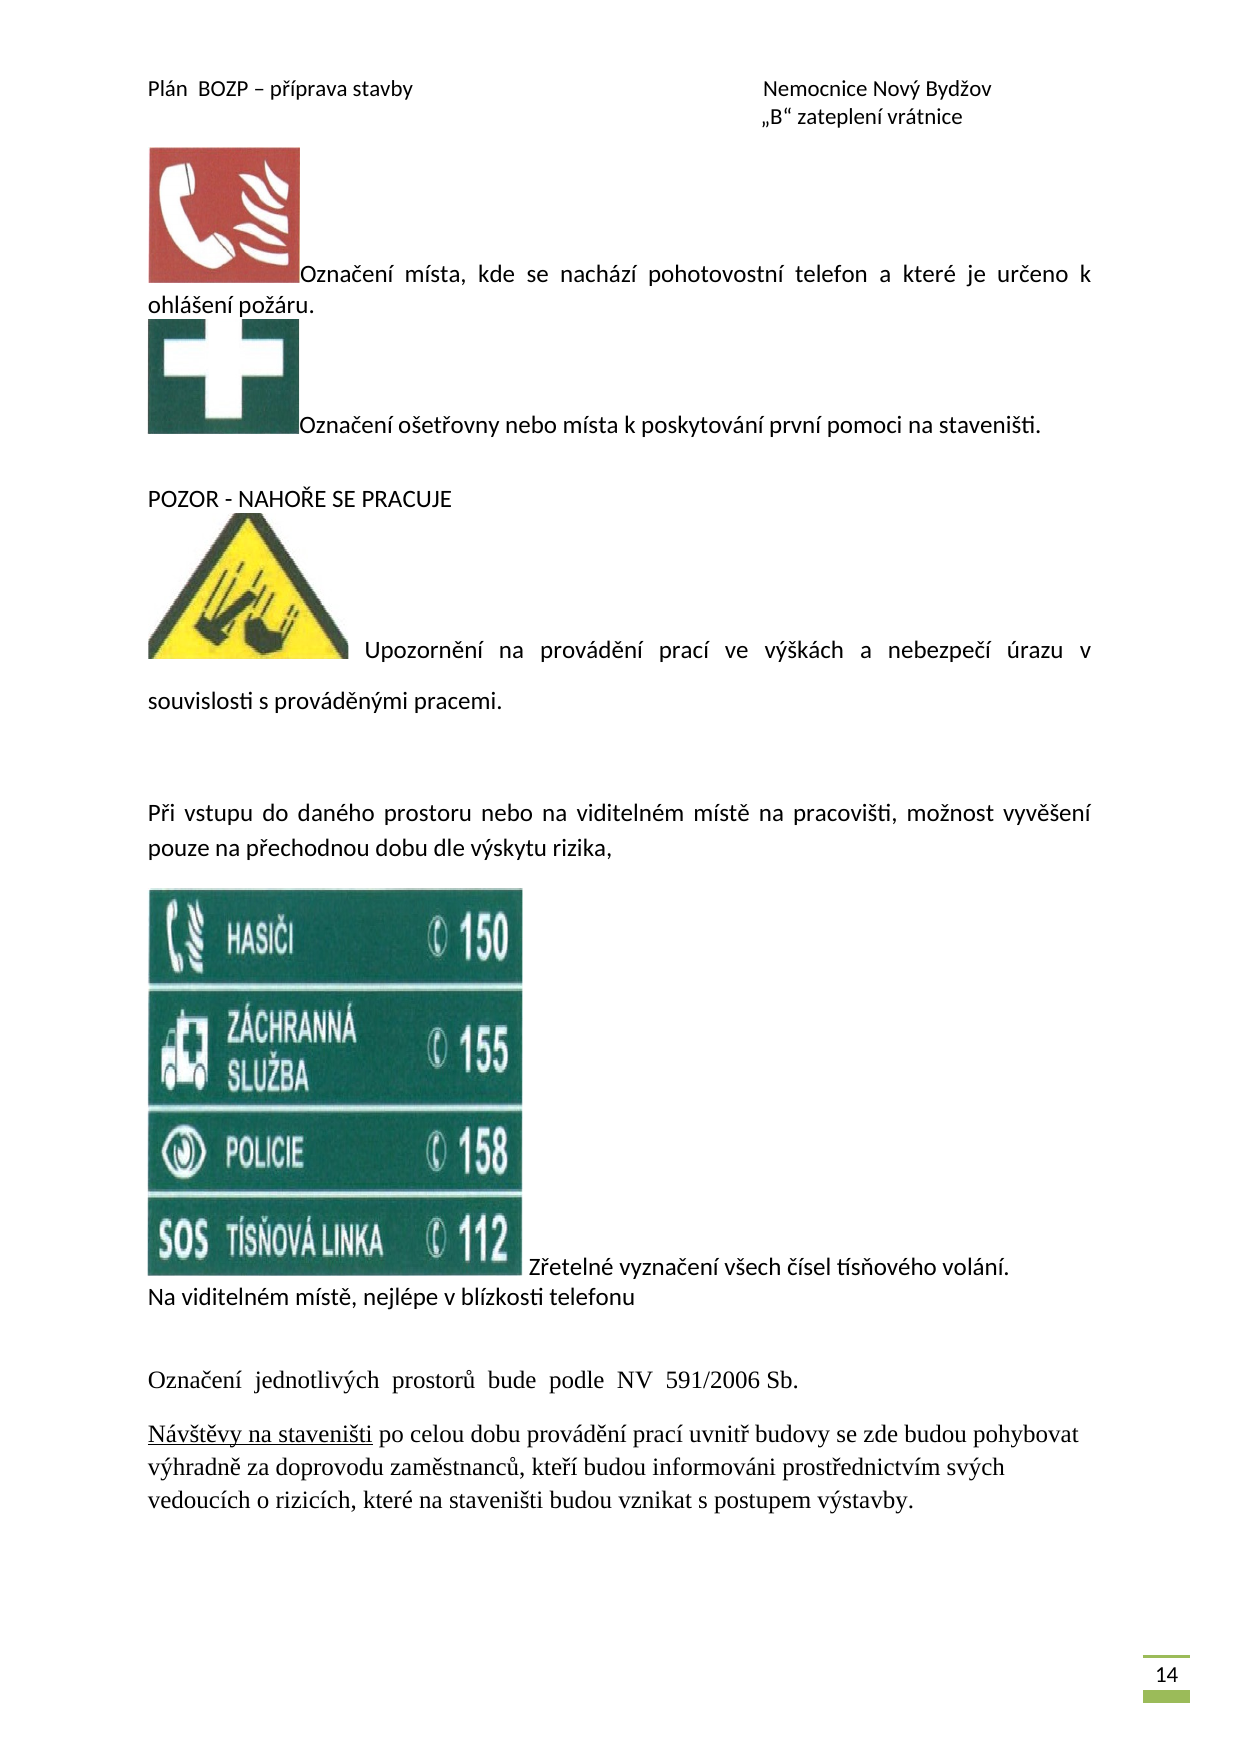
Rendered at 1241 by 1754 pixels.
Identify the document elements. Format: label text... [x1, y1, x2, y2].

picture [147, 888, 523, 1276]
text Návštěvy na staveništi po celou dobu provádění prací uvnitř budovy se zde budou pohybovat výhradně za doprovodu zaměstnanců, kteří budou informováni prostřednictvím svých vedoucích o rizicích, které na staveništi budou vznikat s postupem výstavby. [148, 1419, 1093, 1514]
text Při vstupu do daného prostoru nebo na viditelném místě na pracovišti, možnost vyvěšení pouze na přechodnou dobu dle výskytu rizika, [148, 797, 1093, 863]
text Označení místa, kde se nachází pohotovostní telefon a které je určeno k ohlášení požáru. [148, 148, 1093, 319]
picture [147, 319, 300, 434]
picture [148, 147, 300, 283]
picture [148, 513, 349, 659]
text Označení jednotlivých prostorů bude podle NV 591/2006 Sb. [148, 1365, 1093, 1394]
text Označení ošetřovny nebo místa k poskytování první pomoci na staveništi. [148, 319, 1093, 462]
text Na viditelném místě, nejlépe v blízkosti telefonu [148, 1281, 1093, 1312]
text POZOR - NAHOŘE SE PRACUJE [148, 483, 1093, 513]
text Upozornění na provádění prací ve výškách a nebezpečí úrazu v souvislosti s prováděnými pracemi. [148, 539, 1092, 716]
